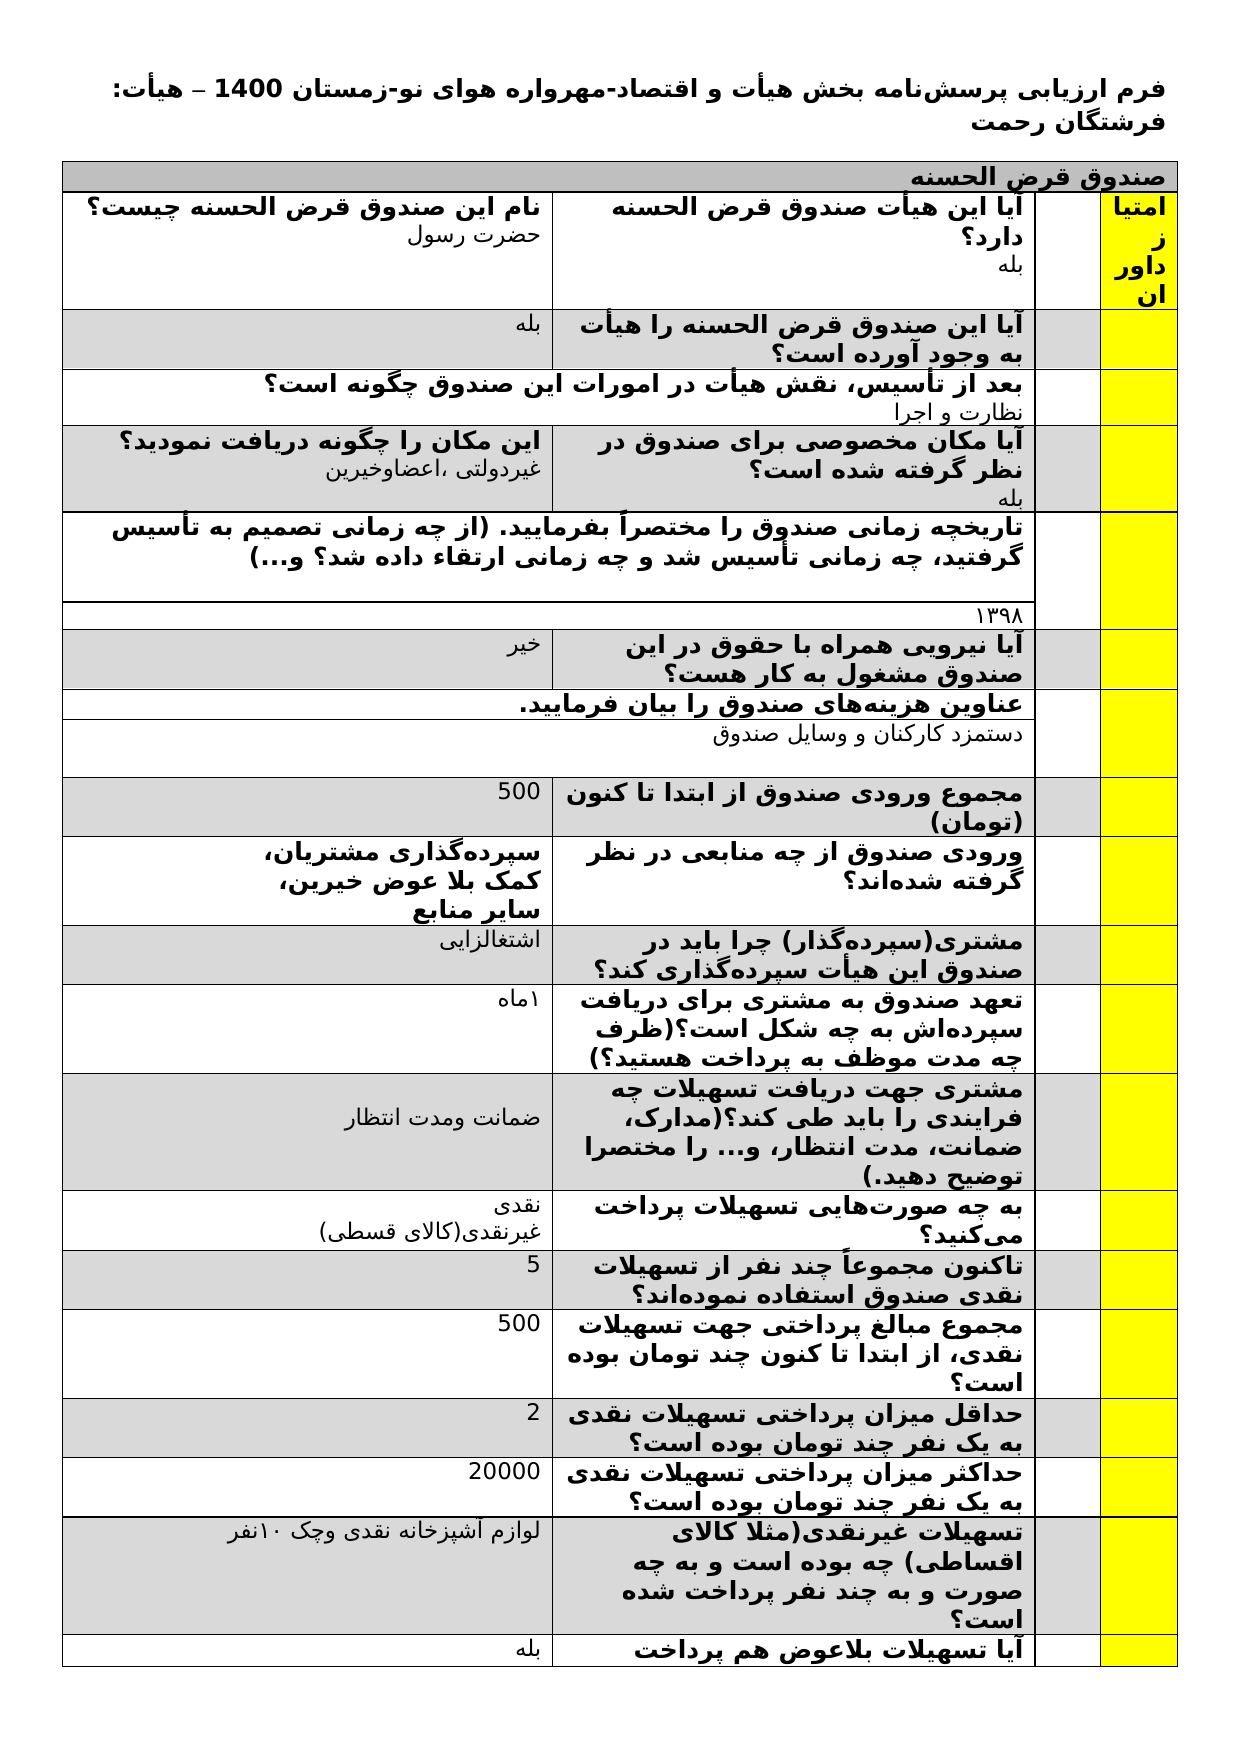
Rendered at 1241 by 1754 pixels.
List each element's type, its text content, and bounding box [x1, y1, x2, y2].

table_header صندوق قرض الحسنه [63, 162, 1177, 191]
table_cell [1101, 1191, 1177, 1250]
table_cell [1101, 1074, 1177, 1190]
table_cell تاریخچه زمانی صندوق را مختصراً بفرمایید. (از چه زمانی تصمیم به تأسیس گرفتید، چه زمانی تأسیس شد و چه زمانی ارتقاء داده شد؟ و...) [63, 513, 1034, 601]
table_cell سپرده‌گذاری مشتریان، کمک بلا عوض خیرین، سایر منابع [63, 837, 552, 925]
table_cell آیا مکان مخصوصی برای صندوق در نظر گرفته شده است؟ بله [553, 426, 1034, 511]
table_cell [1036, 926, 1100, 984]
table_cell این مکان را چگونه دریافت نمودید؟ غیردولتی ،اعضاوخیرین [63, 426, 552, 511]
table_cell ۱۳۹۸ [63, 603, 1034, 629]
table_cell [1036, 1518, 1100, 1634]
table_cell مجموع مبالغ پرداختی جهت تسهیلات نقدی، از ابتدا تا کنون چند تومان بوده است؟ [553, 1310, 1034, 1398]
table_cell [1101, 1458, 1177, 1516]
table_cell [1036, 426, 1100, 511]
table_cell حداکثر میزان پرداختی تسهیلات نقدی به یک نفر چند تومان بوده است؟ [553, 1458, 1034, 1516]
table_cell [1101, 426, 1177, 511]
table_cell نقدی غیرنقدی(کالای قسطی) [63, 1191, 552, 1250]
table_cell نام این صندوق قرض الحسنه چیست؟ حضرت رسول [63, 193, 552, 309]
table_cell آیا این صندوق قرض الحسنه را هیأت به وجود آورده است؟ [553, 310, 1034, 368]
table_cell [1036, 1458, 1100, 1516]
table_cell مجموع ورودی صندوق از ابتدا تا کنون (تومان) [553, 778, 1034, 836]
table_cell ضمانت ومدت انتظار [63, 1074, 552, 1190]
table_cell لوازم آشپزخانه نقدی وچک ۱۰نفر [63, 1518, 552, 1634]
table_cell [553, 1635, 1034, 1666]
table_cell [1101, 690, 1177, 777]
table_cell [1036, 690, 1100, 777]
table_cell [1036, 1074, 1100, 1190]
table_cell [1101, 985, 1177, 1073]
table_cell [1101, 1635, 1177, 1666]
table_cell [1101, 1399, 1177, 1457]
table_cell آیا نیرویی همراه با حقوق در این صندوق مشغول به کار هست؟ [553, 630, 1034, 688]
table_cell ۱ماه [63, 985, 552, 1073]
table_cell اشتغالزایی [63, 926, 552, 984]
table_cell دستمزد کارکنان و وسایل صندوق [63, 720, 1034, 777]
table_cell آیا این هیأت صندوق قرض الحسنه دارد؟ بله [553, 193, 1034, 309]
table_cell تاکنون مجموعاً چند نفر از تسهیلات نقدی صندوق استفاده نموده‌اند؟ [553, 1251, 1034, 1309]
table_cell بله [63, 310, 552, 368]
table_cell 500 [63, 1310, 552, 1398]
table_cell [1036, 310, 1100, 368]
table_cell [1101, 513, 1177, 629]
table_cell خیر [63, 630, 552, 688]
table_cell [1101, 1251, 1177, 1309]
table_cell [1101, 630, 1177, 688]
table_cell [1036, 778, 1100, 836]
table_cell [1036, 1635, 1100, 1666]
table_cell [1101, 310, 1177, 368]
table_cell [1101, 926, 1177, 984]
table_cell به چه صورت‌هایی تسهیلات پرداخت می‌کنید؟ [553, 1191, 1034, 1250]
table_cell [1101, 1310, 1177, 1398]
table_cell [1036, 1191, 1100, 1250]
table_cell [1101, 1518, 1177, 1634]
table_cell مشتری جهت دریافت تسهیلات چه فرایندی را باید طی کند؟(مدارک، ضمانت، مدت انتظار، و... را مختصرا توضیح دهید.) [553, 1074, 1034, 1190]
table_cell [1036, 193, 1100, 309]
table_cell 2 [63, 1399, 552, 1457]
table_cell حداقل میزان پرداختی تسهیلات نقدی به یک نفر چند تومان بوده است؟ [553, 1399, 1034, 1457]
table_cell [1036, 1310, 1100, 1398]
table_cell [1101, 837, 1177, 925]
table_cell 5 [63, 1251, 552, 1309]
table_cell [1101, 370, 1177, 425]
table_cell مشتری(سپرده‌گذار) چرا باید در صندوق این هیأت سپرده‌گذاری کند؟ [553, 926, 1034, 984]
table_cell ورودی صندوق از چه منابعی در نظر گرفته شده‌اند؟ [553, 837, 1034, 925]
table_cell امتیاز داوران [1101, 193, 1177, 309]
table_cell [1036, 837, 1100, 925]
table_cell [1036, 370, 1100, 425]
table_cell بعد از تأسیس، نقش هیأت در امورات این صندوق چگونه است؟ نظارت و اجرا [63, 370, 1034, 425]
table_cell [1036, 1251, 1100, 1309]
table_cell [1036, 630, 1100, 688]
table_cell [1036, 1399, 1100, 1457]
table_cell 500 [63, 778, 552, 836]
table_cell [1036, 513, 1100, 629]
table_cell عناوین هزینه‌های صندوق را بیان فرمایید. [63, 690, 1034, 719]
table_cell تسهیلات غیرنقدی(مثلا کالای اقساطی) چه بوده است و به چه صورت و به چند نفر پرداخت شده است؟ [553, 1518, 1034, 1634]
table_cell [1101, 778, 1177, 836]
table_cell تعهد صندوق به مشتری برای دریافت سپرده‌اش به چه شکل است؟(ظرف چه مدت موظف به پرداخت هستید؟) [553, 985, 1034, 1073]
table_cell بله [63, 1635, 552, 1666]
table_cell 20000 [63, 1458, 552, 1516]
table_cell [1036, 985, 1100, 1073]
